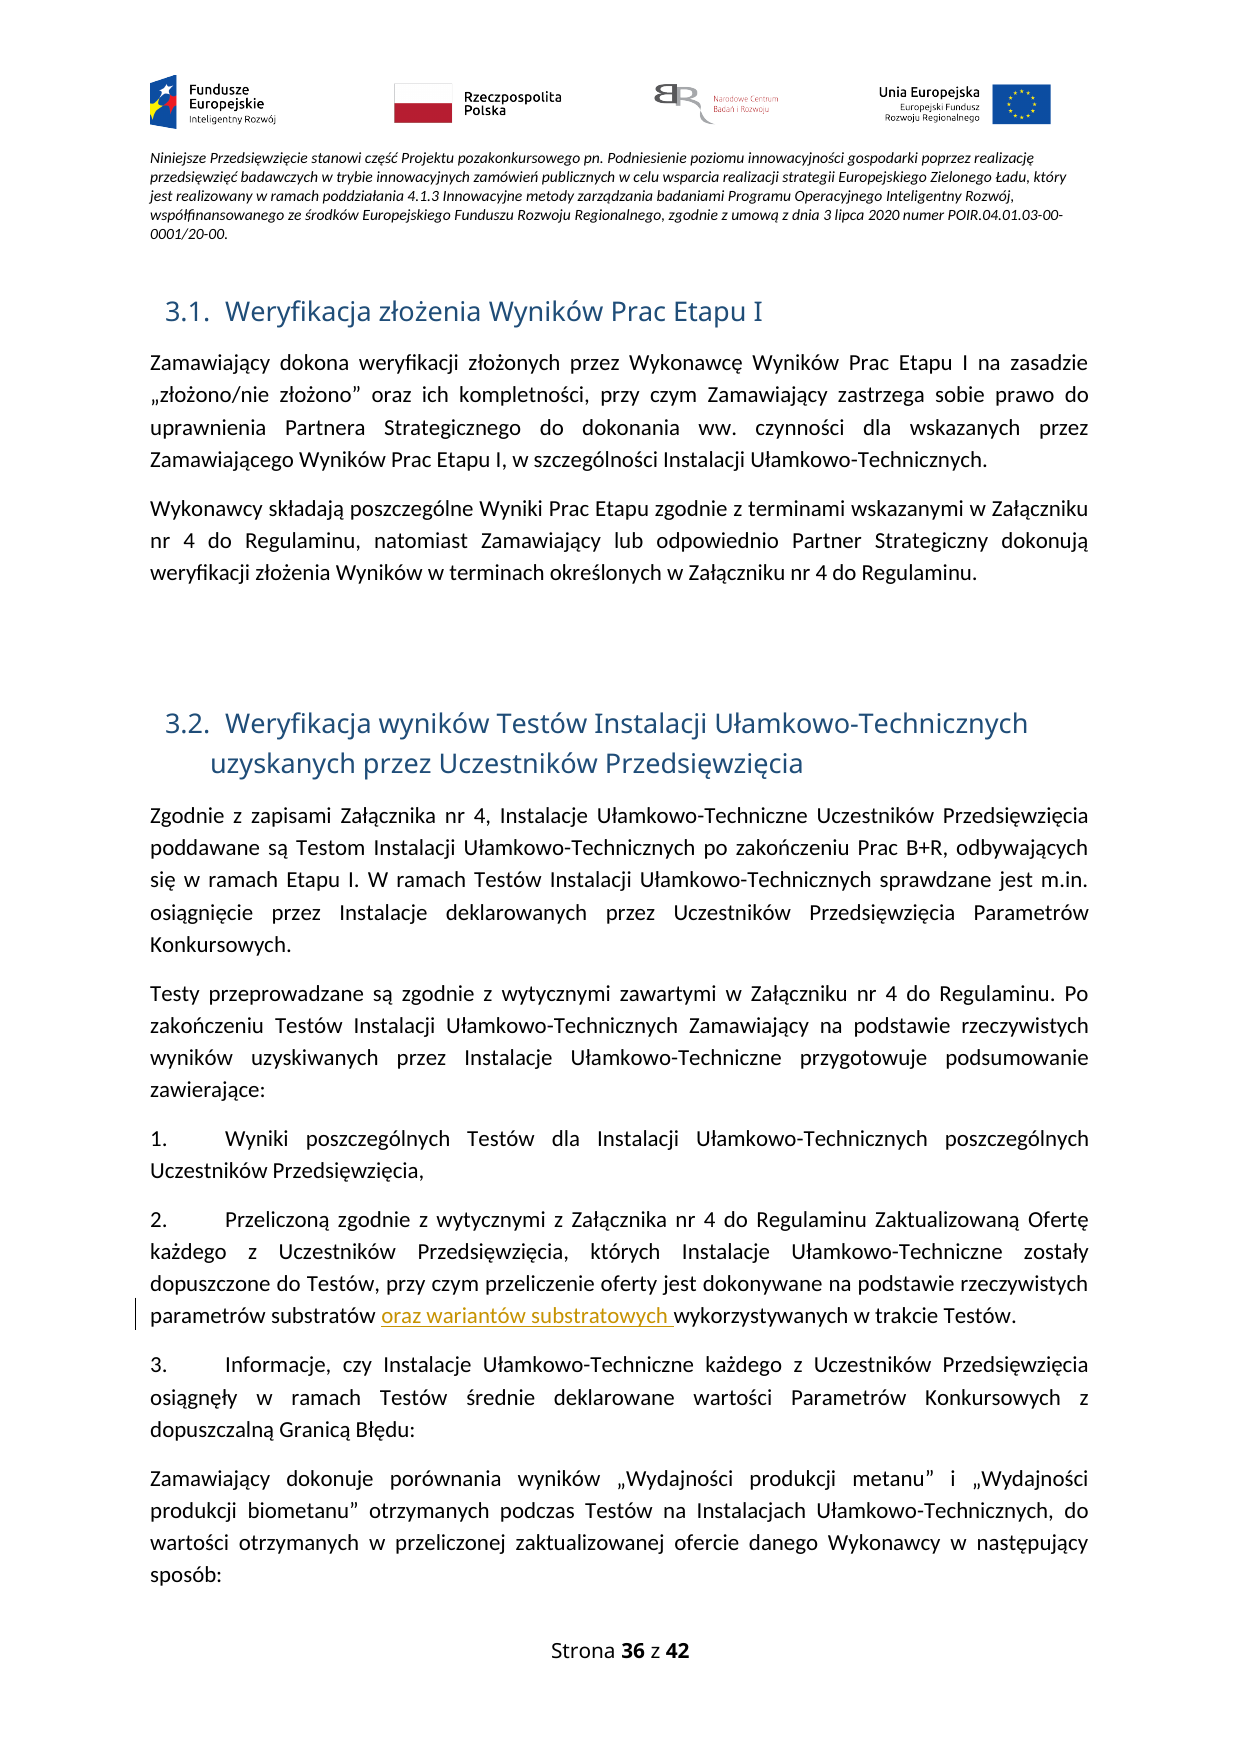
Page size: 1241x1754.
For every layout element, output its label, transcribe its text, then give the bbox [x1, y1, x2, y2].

text Zamawiający dokonuje porównania wyników „Wydajności produkcji metanu” i „Wydajności produkcji biometanu” otrzymanych podczas Testów na Instalacjach Ułamkowo-Technicznych, do wartości otrzymanych w przeliczonej zaktualizowanej ofercie danego Wykonawcy w następujący sposób: [150, 1464, 1090, 1588]
list Weryfikacja złożenia Wyników Prac Etapu I [165, 292, 1090, 329]
text 1. Wyniki poszczególnych Testów dla Instalacji Ułamkowo-Technicznych poszczególnych Uczestników Przedsięwzięcia, [150, 1124, 1090, 1184]
list Weryfikacja wyników Testów Instalacji Ułamkowo-Technicznych uzyskanych przez Uczestników Przedsięwzięcia [165, 705, 1090, 781]
text Testy przeprowadzane są zgodnie z wytycznymi zawartymi w Załączniku nr 4 do Regulaminu. Po zakończeniu Testów Instalacji Ułamkowo-Technicznych Zamawiający na podstawie rzeczywistych wyników uzyskiwanych przez Instalacje Ułamkowo-Techniczne przygotowuje podsumowanie zawierające: [150, 979, 1090, 1103]
text Wykonawcy składają poszczególne Wyniki Prac Etapu zgodnie z terminami wskazanymi w Załączniku nr 4 do Regulaminu, natomiast Zamawiający lub odpowiednio Partner Strategiczny dokonują weryfikacji złożenia Wyników w terminach określonych w Załączniku nr 4 do Regulaminu. [150, 494, 1090, 586]
text Zamawiający dokona weryfikacji złożonych przez Wykonawcę Wyników Prac Etapu I na zasadzie „złożono/nie złożono” oraz ich kompletności, przy czym Zamawiający zastrzega sobie prawo do uprawnienia Partnera Strategicznego do dokonania ww. czynności dla wskazanych przez Zamawiającego Wyników Prac Etapu I, w szczególności Instalacji Ułamkowo-Technicznych. [150, 348, 1090, 473]
text 2. Przeliczoną zgodnie z wytycznymi z Załącznika nr 4 do Regulaminu Zaktualizowaną Ofertę każdego z Uczestników Przedsięwzięcia, których Instalacje Ułamkowo-Techniczne zostały dopuszczone do Testów, przy czym przeliczenie oferty jest dokonywane na podstawie rzeczywistych parametrów substratów wykorzystywanych w trakcie Testów. [150, 1205, 1090, 1330]
text 3. Informacje, czy Instalacje Ułamkowo-Techniczne każdego z Uczestników Przedsięwzięcia osiągnęły w ramach Testów średnie deklarowane wartości Parametrów Konkursowych z dopuszczalną Granicą Błędu: [150, 1351, 1090, 1443]
picture [150, 75, 1051, 129]
text Zgodnie z zapisami Załącznika nr 4, Instalacje Ułamkowo-Techniczne Uczestników Przedsięwzięcia poddawane są Testom Instalacji Ułamkowo-Technicznych po zakończeniu Prac B+R, odbywających się w ramach Etapu I. W ramach Testów Instalacji Ułamkowo-Technicznych sprawdzane jest m.in. osiągnięcie przez Instalacje deklarowanych przez Uczestników Przedsięwzięcia Parametrów Konkursowych. [150, 801, 1090, 958]
